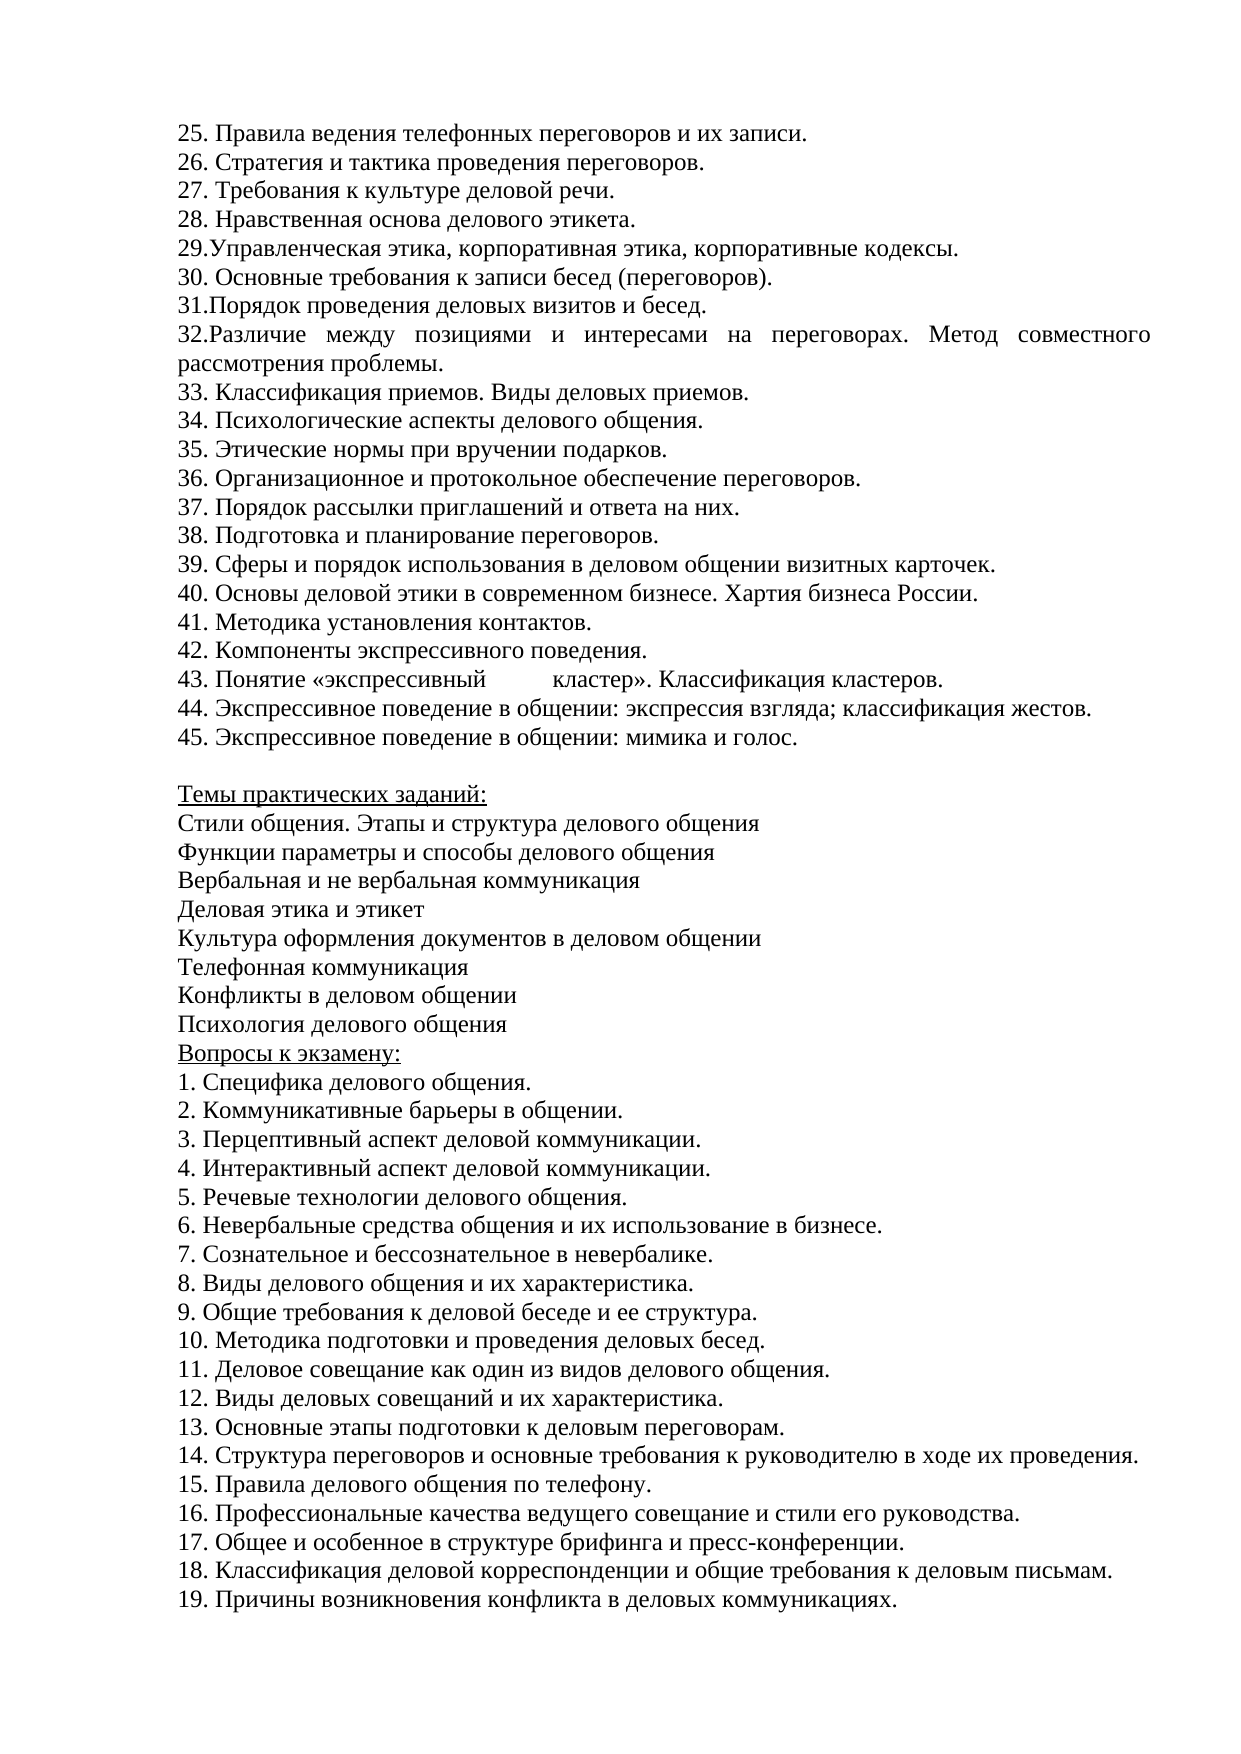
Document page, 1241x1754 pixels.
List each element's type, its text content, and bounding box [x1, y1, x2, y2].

text 8. Виды делового общения и их характеристика. [177, 1268, 1152, 1297]
text 16. Профессиональные качества ведущего совещание и стили его руководства. [177, 1498, 1152, 1527]
text 37. Порядок рассылки приглашений и ответа на них. [177, 492, 1152, 521]
text 27. Требования к культуре деловой речи. [177, 176, 1152, 204]
text 5. Речевые технологии делового общения. [177, 1182, 1152, 1211]
text 43. Понятие «экспрессивный кластер». Классификация кластеров. [177, 664, 1152, 693]
text Стили общения. Этапы и структура делового общения [177, 808, 1152, 837]
text 13. Основные этапы подготовки к деловым переговорам. [177, 1412, 1152, 1441]
text 31.Порядок проведения деловых визитов и бесед. [177, 291, 1152, 319]
text Вопросы к экзамену: [177, 1038, 1152, 1067]
text 9. Общие требования к деловой беседе и ее структура. [177, 1297, 1152, 1326]
text 26. Стратегия и тактика проведения переговоров. [177, 147, 1152, 176]
text Конфликты в деловом общении [177, 981, 1152, 1009]
text 15. Правила делового общения по телефону. [177, 1469, 1152, 1498]
text 38. Подготовка и планирование переговоров. [177, 521, 1152, 549]
text Темы практических заданий: [177, 779, 1152, 808]
text 45. Экспрессивное поведение в общении: мимика и голос. [177, 722, 1152, 751]
text 11. Деловое совещание как один из видов делового общения. [177, 1354, 1152, 1383]
text 41. Методика установления контактов. [177, 607, 1152, 636]
text 2. Коммуникативные барьеры в общении. [177, 1096, 1152, 1124]
text Культура оформления документов в деловом общении [177, 923, 1152, 952]
text 40. Основы деловой этики в современном бизнесе. Хартия бизнеса России. [177, 578, 1152, 607]
text 1. Специфика делового общения. [177, 1067, 1152, 1096]
text 36. Организационное и протокольное обеспечение переговоров. [177, 463, 1152, 492]
text 35. Этические нормы при вручении подарков. [177, 434, 1152, 463]
text Психология делового общения [177, 1009, 1152, 1038]
text 10. Методика подготовки и проведения деловых бесед. [177, 1326, 1152, 1354]
text 44. Экспрессивное поведение в общении: экспрессия взгляда; классификация жестов. [177, 693, 1152, 722]
text 19. Причины возникновения конфликта в деловых коммуникациях. [177, 1584, 1152, 1613]
text 3. Перцептивный аспект деловой коммуникации. [177, 1124, 1152, 1153]
text 14. Структура переговоров и основные требования к руководителю в ходе их проведения. [177, 1441, 1152, 1469]
text 34. Психологические аспекты делового общения. [177, 406, 1152, 434]
text Вербальная и не вербальная коммуникация [177, 866, 1152, 894]
text 4. Интерактивный аспект деловой коммуникации. [177, 1153, 1152, 1182]
text 29.Управленческая этика, корпоративная этика, корпоративные кодексы. [177, 233, 1152, 262]
text 7. Сознательное и бессознательное в невербалике. [177, 1239, 1152, 1268]
text 42. Компоненты экспрессивного поведения. [177, 636, 1152, 664]
text 18. Классификация деловой корреспонденции и общие требования к деловым письмам. [177, 1556, 1152, 1584]
text Телефонная коммуникация [177, 952, 1152, 981]
text 33. Классификация приемов. Виды деловых приемов. [177, 377, 1152, 406]
text 39. Сферы и порядок использования в деловом общении визитных карточек. [177, 549, 1152, 578]
text Деловая этика и этикет [177, 894, 1152, 923]
text 28. Нравственная основа делового этикета. [177, 204, 1152, 233]
text 12. Виды деловых совещаний и их характеристика. [177, 1383, 1152, 1412]
text 30. Основные требования к записи бесед (переговоров). [177, 262, 1152, 291]
text 6. Невербальные средства общения и их использование в бизнесе. [177, 1211, 1152, 1239]
text Функции параметры и способы делового общения [177, 837, 1152, 866]
text 25. Правила ведения телефонных переговоров и их записи. [177, 118, 1152, 147]
text 17. Общее и особенное в структуре брифинга и пресс-конференции. [177, 1527, 1152, 1556]
text 32.Различие между позициями и интересами на переговорах. Метод совместного рассмотрения проблемы. [177, 319, 1152, 377]
